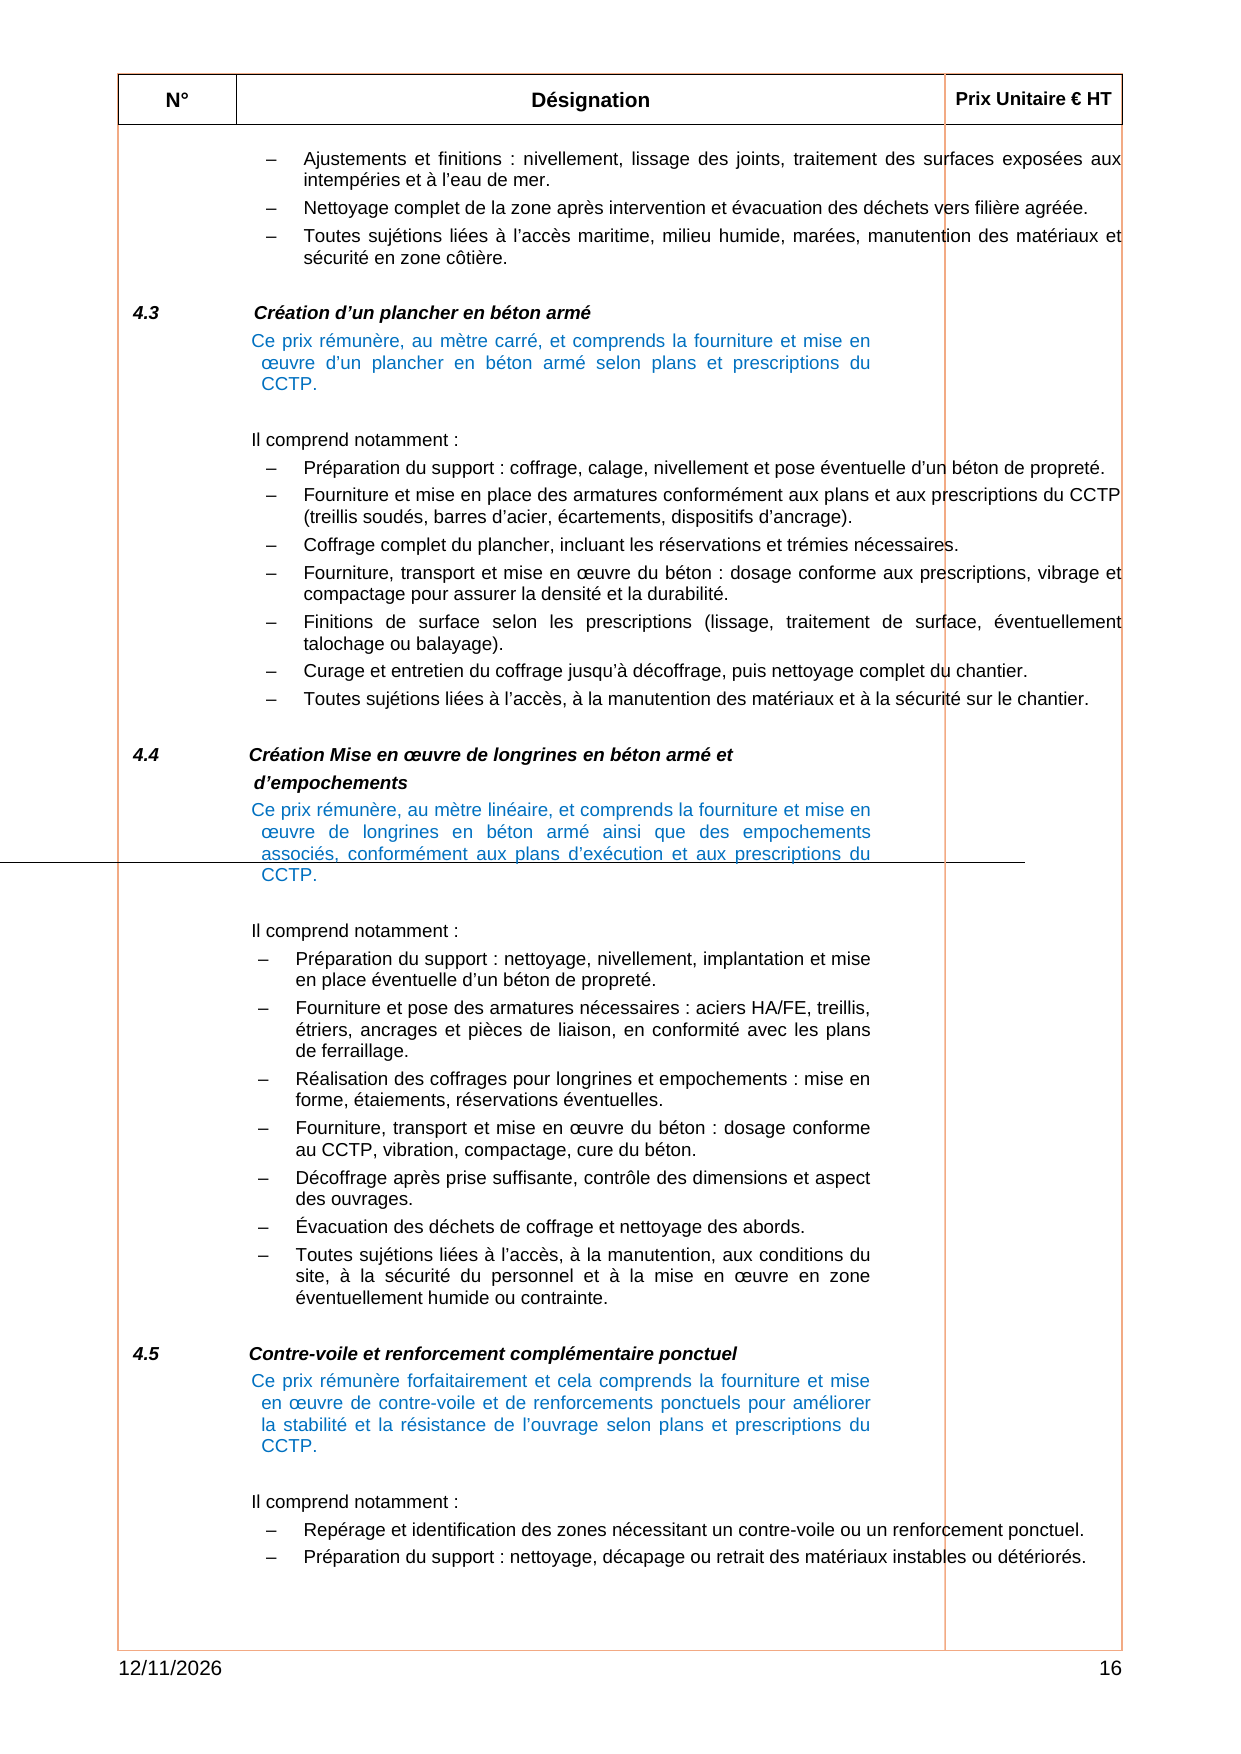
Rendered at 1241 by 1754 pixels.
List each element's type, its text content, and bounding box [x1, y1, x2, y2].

text Préparation du support : nettoyage, nivellement, implantation et mise en place éventuelle d’un béton de propreté. [258, 947, 871, 991]
text Fourniture, transport et mise en œuvre du béton : dosage conforme au CCTP, vibration, compactage, cure du béton. [258, 1117, 871, 1160]
text Coffrage complet du plancher, incluant les réservations et trémies nécessaires. [266, 534, 1122, 555]
text Préparation du support : nettoyage, décapage ou retrait des matériaux instables ou détériorés. [266, 1546, 1122, 1568]
text Ce prix rémunère forfaitairement et cela comprends la fourniture et mise en œuvre de contre-voile et de renforcements ponctuels pour améliorer la stabilité et la résistance de l’ouvrage selon plans et prescriptions du CCTP. [251, 1370, 871, 1456]
subtitle Création d’un plancher en béton armé [133, 302, 871, 324]
text Ajustements et finitions : nivellement, lissage des joints, traitement des surfaces exposées aux intempéries et à l’eau de mer. [266, 148, 1122, 191]
text Fourniture, transport et mise en œuvre du béton : dosage conforme aux prescriptions, vibrage et compactage pour assurer la densité et la durabilité. [266, 561, 1122, 604]
subtitle d’empochements [170, 771, 871, 793]
text Évacuation des déchets de coffrage et nettoyage des abords. [258, 1216, 871, 1237]
text Réalisation des coffrages pour longrines et empochements : mise en forme, étaiements, réservations éventuelles. [258, 1068, 871, 1111]
text Ce prix rémunère, au mètre linéaire, et comprends la fourniture et mise en œuvre de longrines en béton armé ainsi que des empochements associés, conformément aux plans d’exécution et aux prescriptions du CCTP. [251, 799, 871, 886]
text Toutes sujétions liées à l’accès maritime, milieu humide, marées, manutention des matériaux et sécurité en zone côtière. [266, 225, 1122, 268]
text Nettoyage complet de la zone après intervention et évacuation des déchets vers filière agréée. [266, 197, 1122, 219]
text Repérage et identification des zones nécessitant un contre-voile ou un renforcement ponctuel. [266, 1518, 1122, 1540]
text Toutes sujétions liées à l’accès, à la manutention, aux conditions du site, à la sécurité du personnel et à la mise en œuvre en zone éventuellement humide ou contrainte. [258, 1244, 871, 1308]
text Finitions de surface selon les prescriptions (lissage, traitement de surface, éventuellement talochage ou balayage). [266, 611, 1122, 654]
text Il comprend notamment : [251, 429, 871, 450]
text Préparation du support : coffrage, calage, nivellement et pose éventuelle d’un béton de propreté. [266, 456, 1122, 478]
text Curage et entretien du coffrage jusqu’à décoffrage, puis nettoyage complet du chantier. [266, 660, 1122, 682]
subtitle Création Mise en œuvre de longrines en béton armé et [133, 744, 871, 765]
text Décoffrage après prise suffisante, contrôle des dimensions et aspect des ouvrages. [258, 1166, 871, 1209]
text Il comprend notamment : [251, 1491, 871, 1512]
text Il comprend notamment : [251, 919, 871, 941]
text Toutes sujétions liées à l’accès, à la manutention des matériaux et à la sécurité sur le chantier. [266, 688, 1122, 709]
text Fourniture et mise en place des armatures conformément aux plans et aux prescriptions du CCTP (treillis soudés, barres d’acier, écartements, dispositifs d’ancrage). [266, 484, 1122, 527]
text Ce prix rémunère, au mètre carré, et comprends la fourniture et mise en œuvre d’un plancher en béton armé selon plans et prescriptions du CCTP. [251, 330, 871, 394]
subtitle Contre-voile et renforcement complémentaire ponctuel [133, 1342, 871, 1364]
text Fourniture et pose des armatures nécessaires : aciers HA/FE, treillis, étriers, ancrages et pièces de liaison, en conformité avec les plans de ferraillage. [258, 997, 871, 1061]
